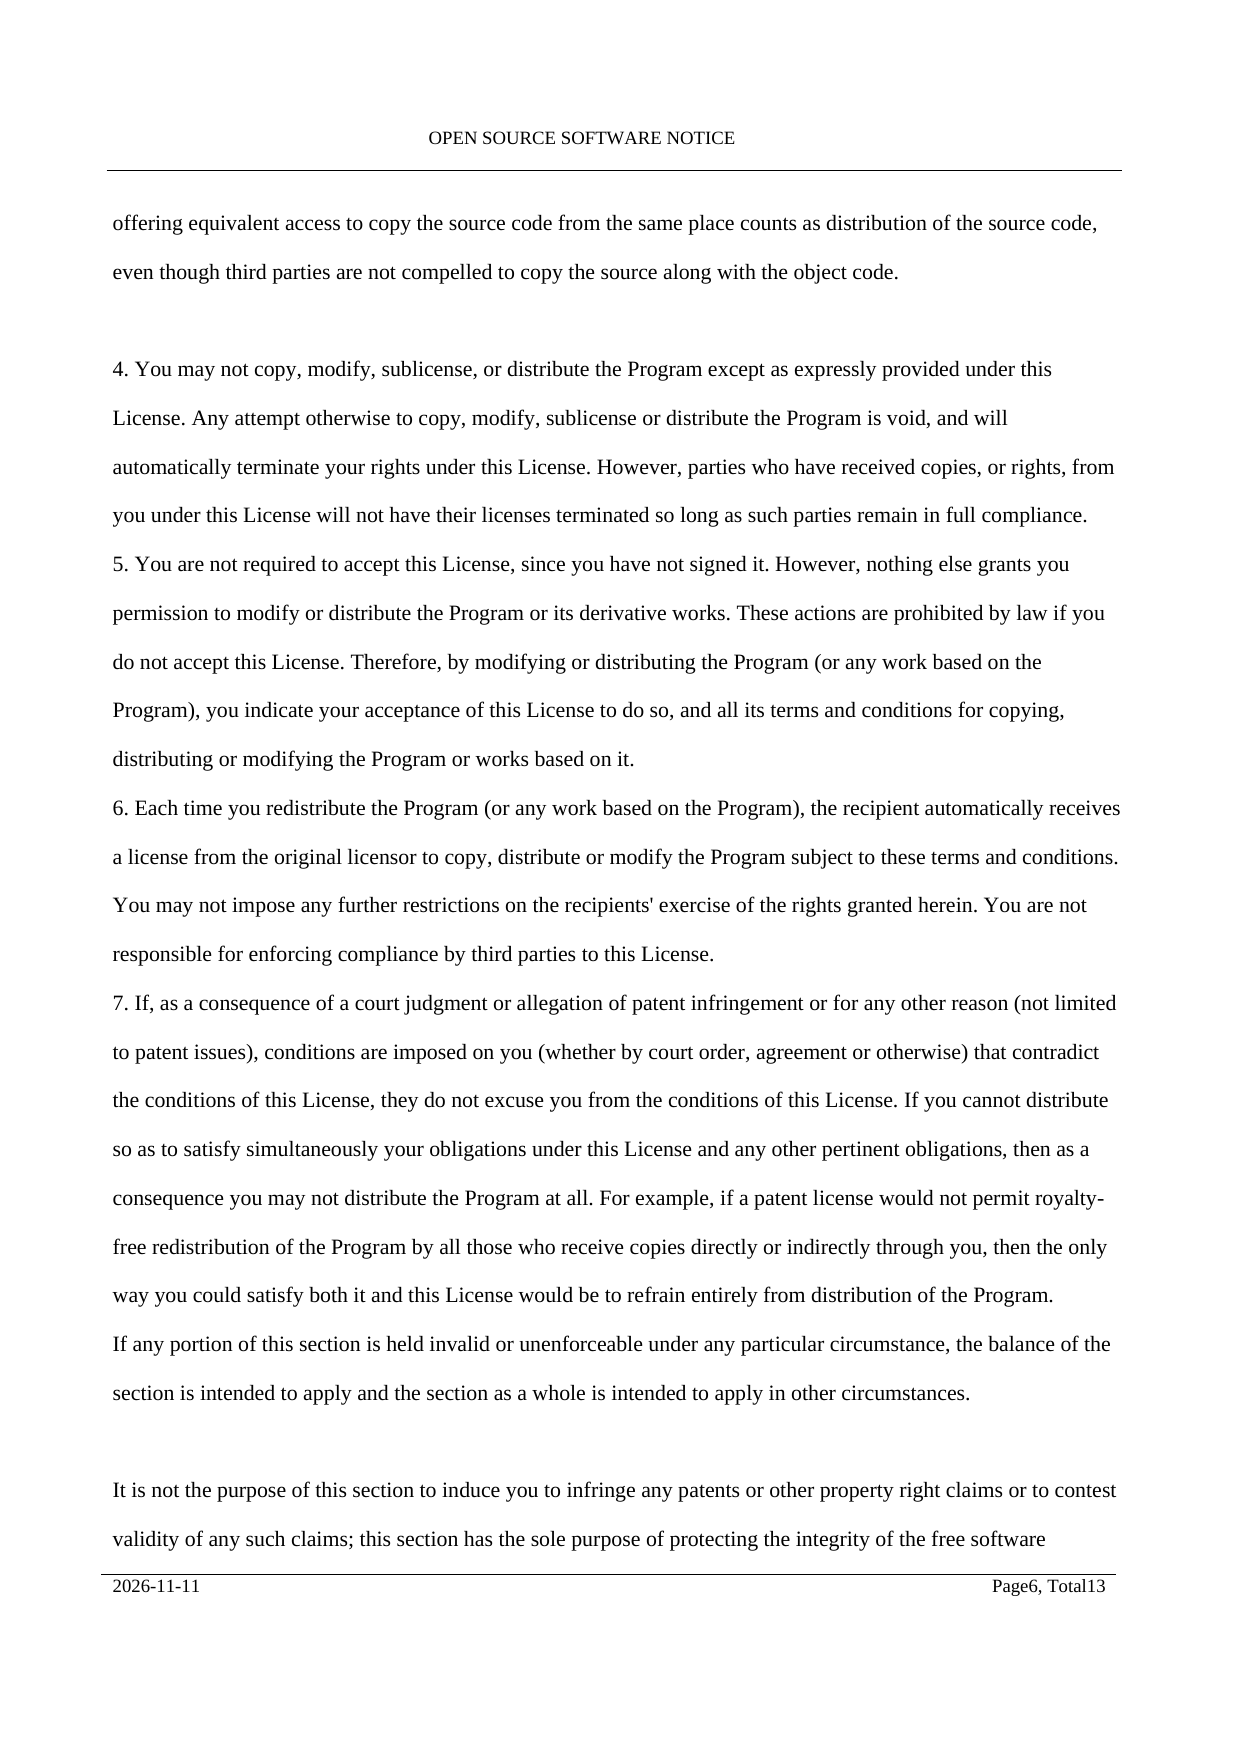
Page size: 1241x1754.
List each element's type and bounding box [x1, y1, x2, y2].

text [112, 206, 1128, 1555]
